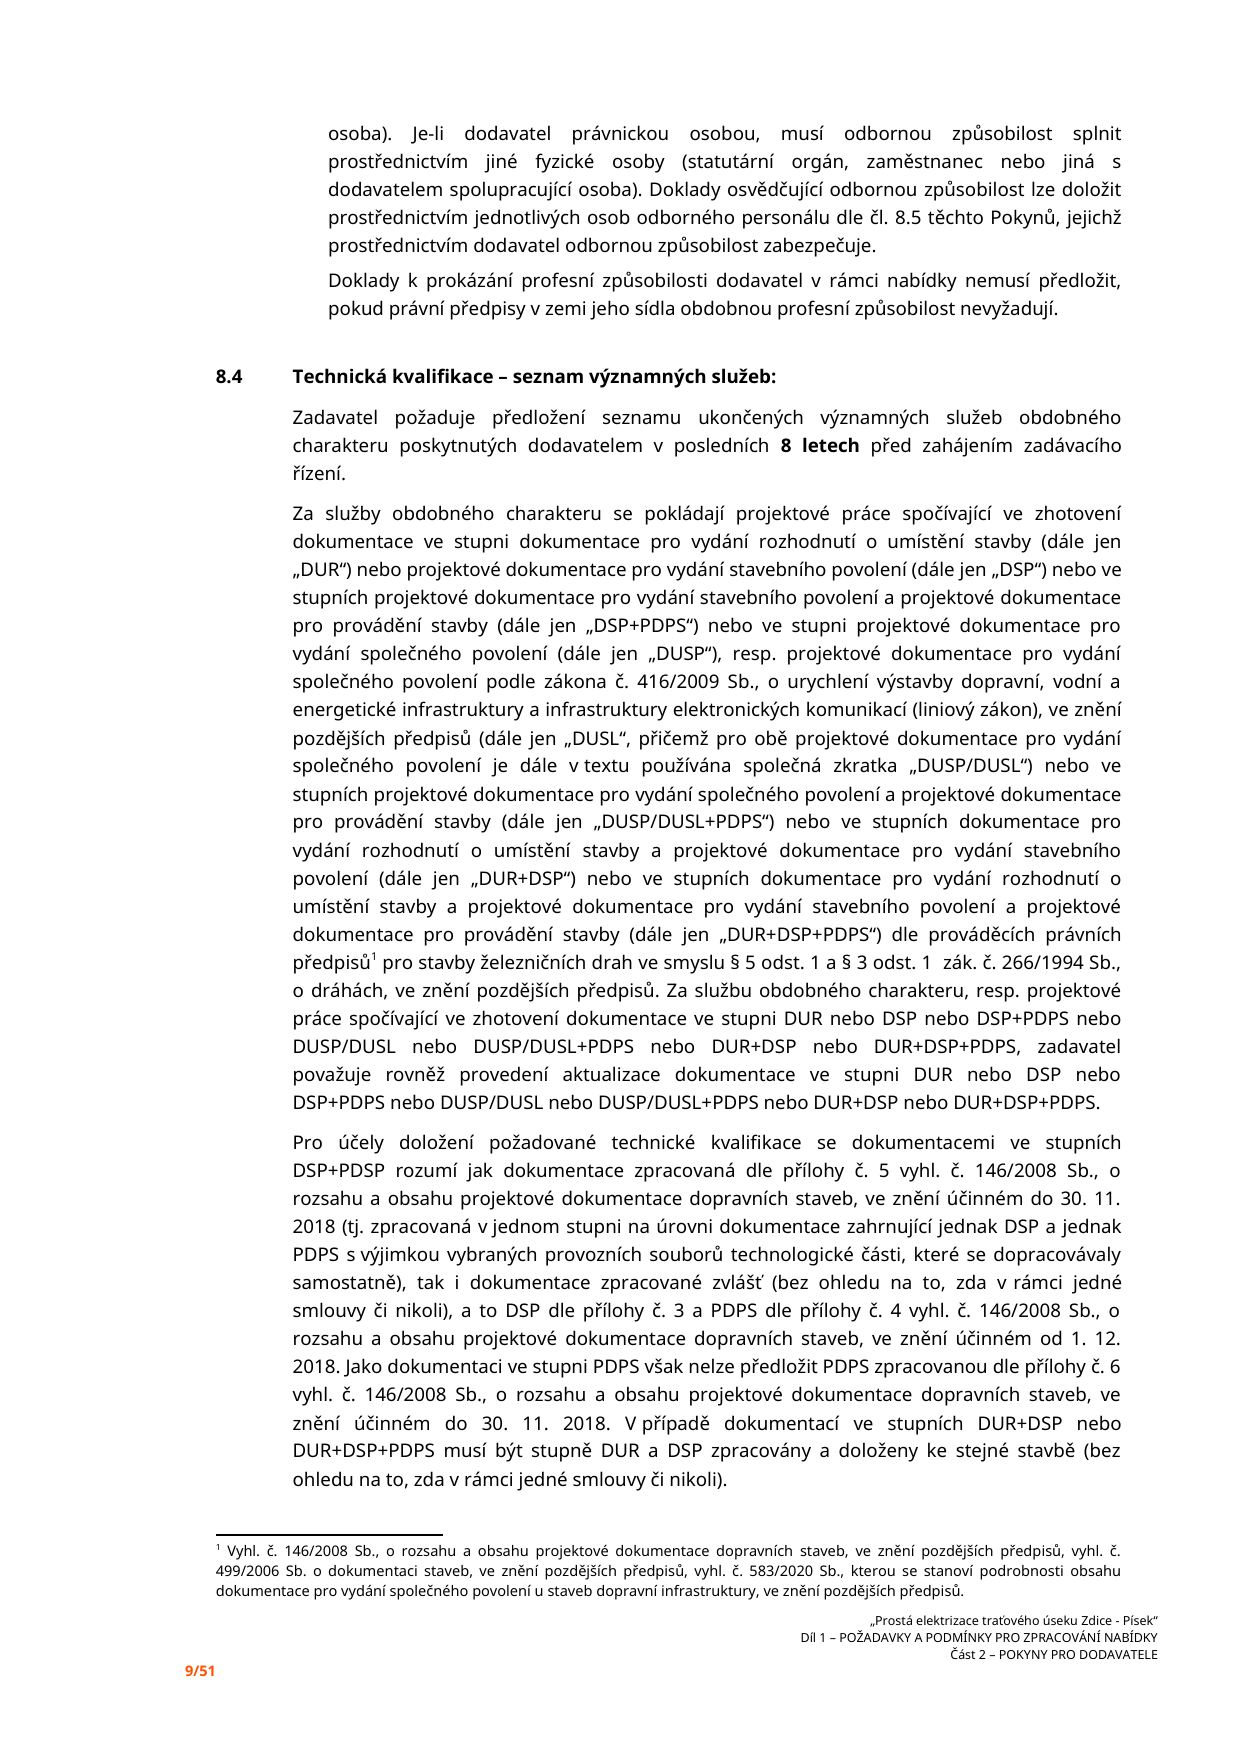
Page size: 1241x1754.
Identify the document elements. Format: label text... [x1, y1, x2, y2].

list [328, 121, 1122, 258]
text Za služby obdobného charakteru se pokládají projektové práce spočívající ve zhotovení dokumentace ve stupni dokumentace pro vydání rozhodnutí o umístění stavby (dále jen „DUR“) nebo projektové dokumentace pro vydání stavebního povolení (dále jen „DSP“) nebo ve stupních projektové dokumentace pro vydání stavebního povolení a projektové dokumentace pro provádění stavby (dále jen „DSP+PDPS“) nebo ve stupni projektové dokumentace pro vydání společného povolení (dále jen „DUSP“), resp. projektové dokumentace pro vydání společného povolení podle zákona č. 416/2009 Sb., o urychlení výstavby dopravní, vodní a energetické infrastruktury a infrastruktury elektronických komunikací (liniový zákon), ve znění pozdějších předpisů (dále jen „DUSL“, přičemž pro obě projektové dokumentace pro vydání společného povolení je dále v textu používána společná zkratka „DUSP/DUSL“) nebo ve stupních projektové dokumentace pro vydání společného povolení a projektové dokumentace pro provádění stavby (dále jen „DUSP/DUSL+PDPS“) nebo ve stupních dokumentace pro vydání rozhodnutí o umístění stavby a projektové dokumentace pro vydání stavebního povolení (dále jen „DUR+DSP“) nebo ve stupních dokumentace pro vydání rozhodnutí o umístění stavby a projektové dokumentace pro vydání stavebního povolení a projektové dokumentace pro provádění stavby (dále jen „DUR+DSP+PDPS“) dle prováděcích právních předpisů pro stavby železničních drah ve smyslu § 5 odst. 1 a § 3 odst. 1 zák. č. 266/1994 Sb., o dráhách, ve znění pozdějších předpisů. Za službu obdobného charakteru, resp. projektové práce spočívající ve zhotovení dokumentace ve stupni DUR nebo DSP nebo DSP+PDPS nebo DUSP/DUSL nebo DUSP/DUSL+PDPS nebo DUR+DSP nebo DUR+DSP+PDPS, zadavatel považuje rovněž provedení aktualizace dokumentace ve stupni DUR nebo DSP nebo DSP+PDPS nebo DUSP/DUSL nebo DUSP/DUSL+PDPS nebo DUR+DSP nebo DUR+DSP+PDPS. [292, 501, 1122, 1114]
text Technická kvalifikace – seznam významných služeb: [216, 363, 1122, 389]
list Doklady k prokázání profesní způsobilosti dodavatel v rámci nabídky nemusí předložit, pokud právní předpisy v zemi jeho sídla obdobnou profesní způsobilost nevyžadují. [328, 267, 1122, 321]
text Zadavatel požaduje předložení seznamu ukončených významných služeb obdobného charakteru poskytnutých dodavatelem v posledních 8 letech před zahájením zadávacího řízení. [292, 404, 1122, 486]
text Pro účely doložení požadované technické kvalifikace se dokumentacemi ve stupních DSP+PDSP rozumí jak dokumentace zpracovaná dle přílohy č. 5 vyhl. č. 146/2008 Sb., o rozsahu a obsahu projektové dokumentace dopravních staveb, ve znění účinném do 30. 11. 2018 (tj. zpracovaná v jednom stupni na úrovni dokumentace zahrnující jednak DSP a jednak PDPS s výjimkou vybraných provozních souborů technologické části, které se dopracovávaly samostatně), tak i dokumentace zpracované zvlášť (bez ohledu na to, zda v rámci jedné smlouvy či nikoli), a to DSP dle přílohy č. 3 a PDPS dle přílohy č. 4 vyhl. č. 146/2008 Sb., o rozsahu a obsahu projektové dokumentace dopravních staveb, ve znění účinném od 1. 12. 2018. Jako dokumentaci ve stupni PDPS však nelze předložit PDPS zpracovanou dle přílohy č. 6 vyhl. č. 146/2008 Sb., o rozsahu a obsahu projektové dokumentace dopravních staveb, ve znění účinném do 30. 11. 2018. V případě dokumentací ve stupních DUR+DSP nebo DUR+DSP+PDPS musí být stupně DUR a DSP zpracovány a doloženy ke stejné stavbě (bez ohledu na to, zda v rámci jedné smlouvy či nikoli). [292, 1129, 1122, 1491]
